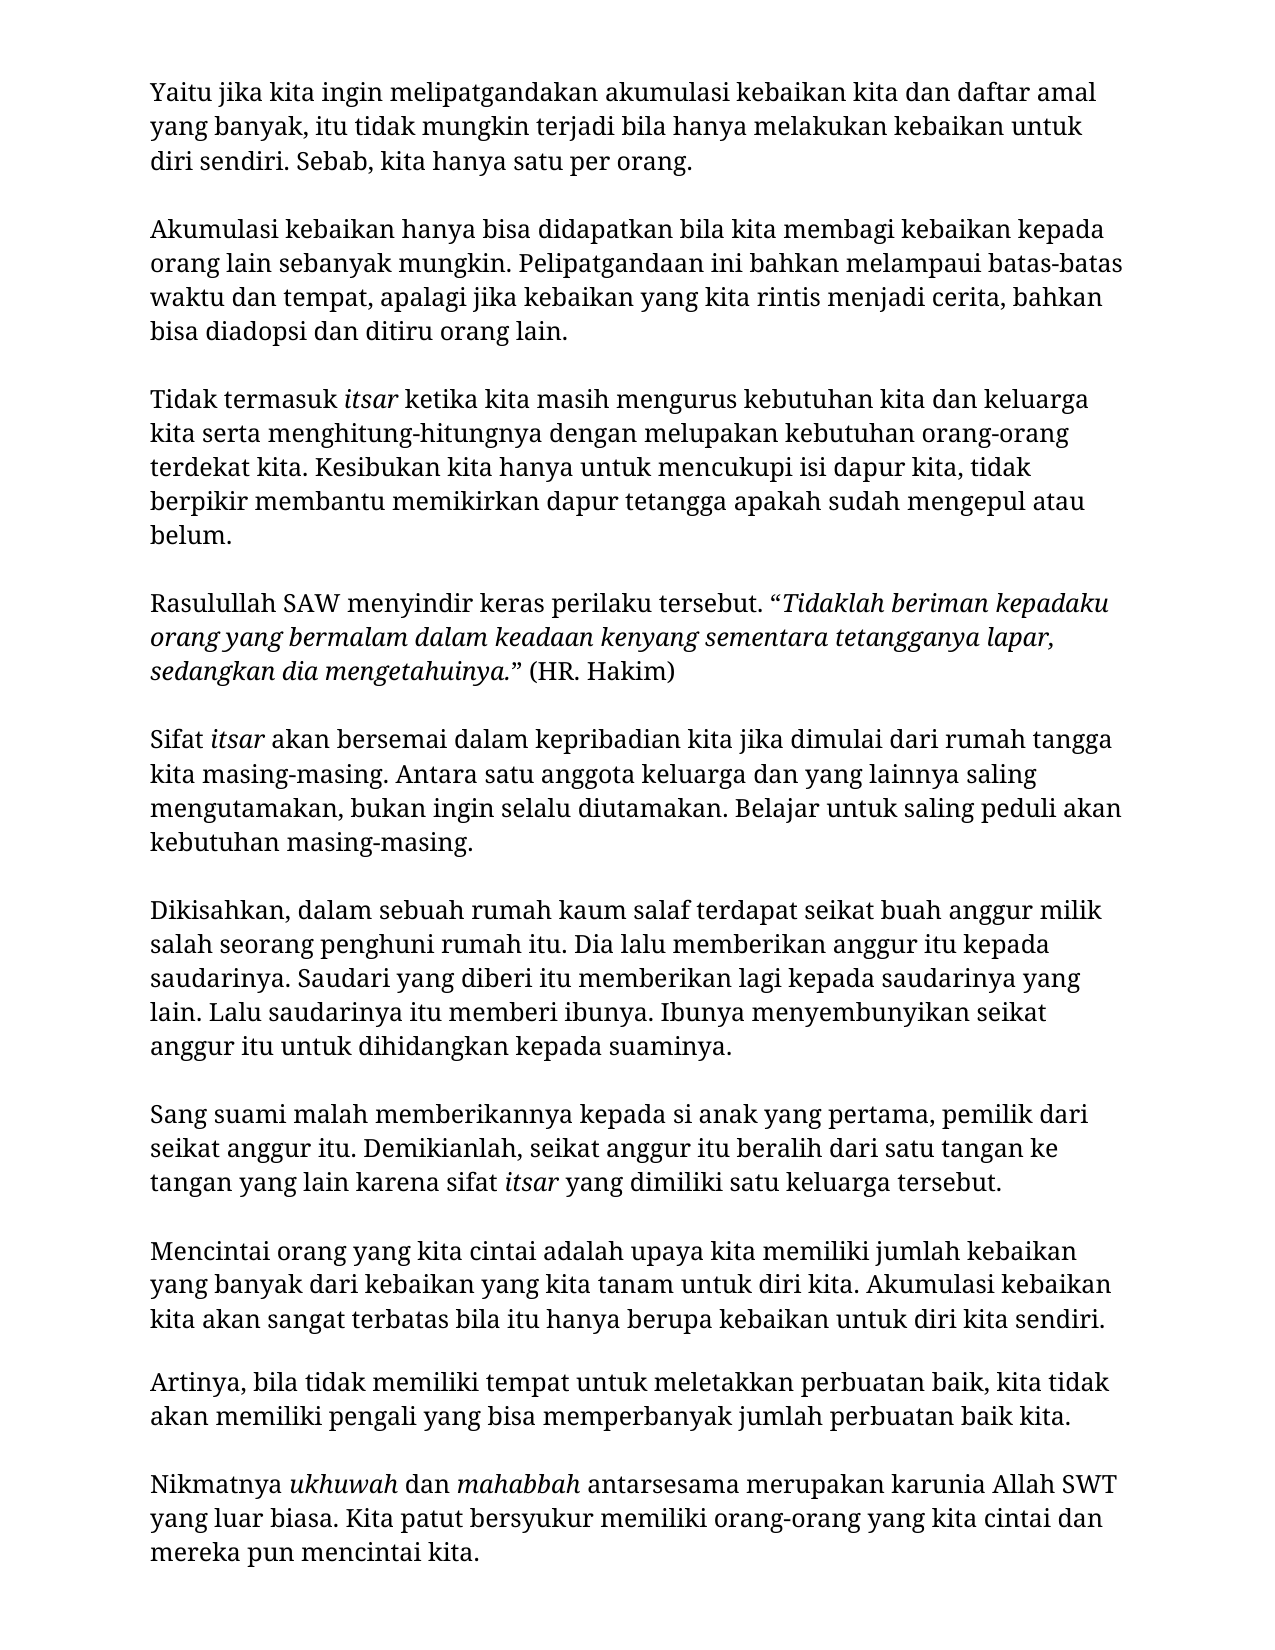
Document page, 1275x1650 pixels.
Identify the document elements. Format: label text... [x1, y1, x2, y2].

text Yaitu jika kita ingin melipatgandakan akumulasi kebaikan kita dan daftar amal yang banyak, itu tidak mungkin terjadi bila hanya melakukan kebaikan untuk diri sendiri. Sebab, kita hanya satu per orang. Akumulasi kebaikan hanya bisa didapatkan bila kita membagi kebaikan kepada orang lain sebanyak mungkin. Pelipatgandaan ini bahkan melampaui batas-batas waktu dan tempat, apalagi jika kebaikan yang kita rintis menjadi cerita, bahkan bisa diadopsi dan ditiru orang lain. Tidak termasuk itsar ketika kita masih mengurus kebutuhan kita dan keluarga kita serta menghitung-hitungnya dengan melupakan kebutuhan orang-orang terdekat kita. Kesibukan kita hanya untuk mencukupi isi dapur kita, tidak berpikir membantu memikirkan dapur tetangga apakah sudah mengepul atau belum. Rasulullah SAW menyindir keras perilaku tersebut. “Tidaklah beriman kepadaku orang yang bermalam dalam keadaan kenyang sementara tetangganya lapar, sedangkan dia mengetahuinya.” (HR. Hakim) Sifat itsar akan bersemai dalam kepribadian kita jika dimulai dari rumah tangga kita masing-masing. Antara satu anggota keluarga dan yang lainnya saling mengutamakan, bukan ingin selalu diutamakan. Belajar untuk saling peduli akan kebutuhan masing-masing. Dikisahkan, dalam sebuah rumah kaum salaf terdapat seikat buah anggur milik salah seorang penghuni rumah itu. Dia lalu memberikan anggur itu kepada saudarinya. Saudari yang diberi itu memberikan lagi kepada saudarinya yang lain. Lalu saudarinya itu memberi ibunya. Ibunya menyembunyikan seikat anggur itu untuk dihidangkan kepada suaminya. Sang suami malah memberikannya kepada si anak yang pertama, pemilik dari seikat anggur itu. Demikianlah, seikat anggur itu beralih dari satu tangan ke tangan yang lain karena sifat itsar yang dimiliki satu keluarga tersebut. Mencintai orang yang kita cintai adalah upaya kita memiliki jumlah kebaikan yang banyak dari kebaikan yang kita tanam untuk diri kita. Akumulasi kebaikan kita akan sangat terbatas bila itu hanya berupa kebaikan untuk diri kita sendiri. [150, 75, 1125, 1335]
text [150, 1364, 1125, 1603]
